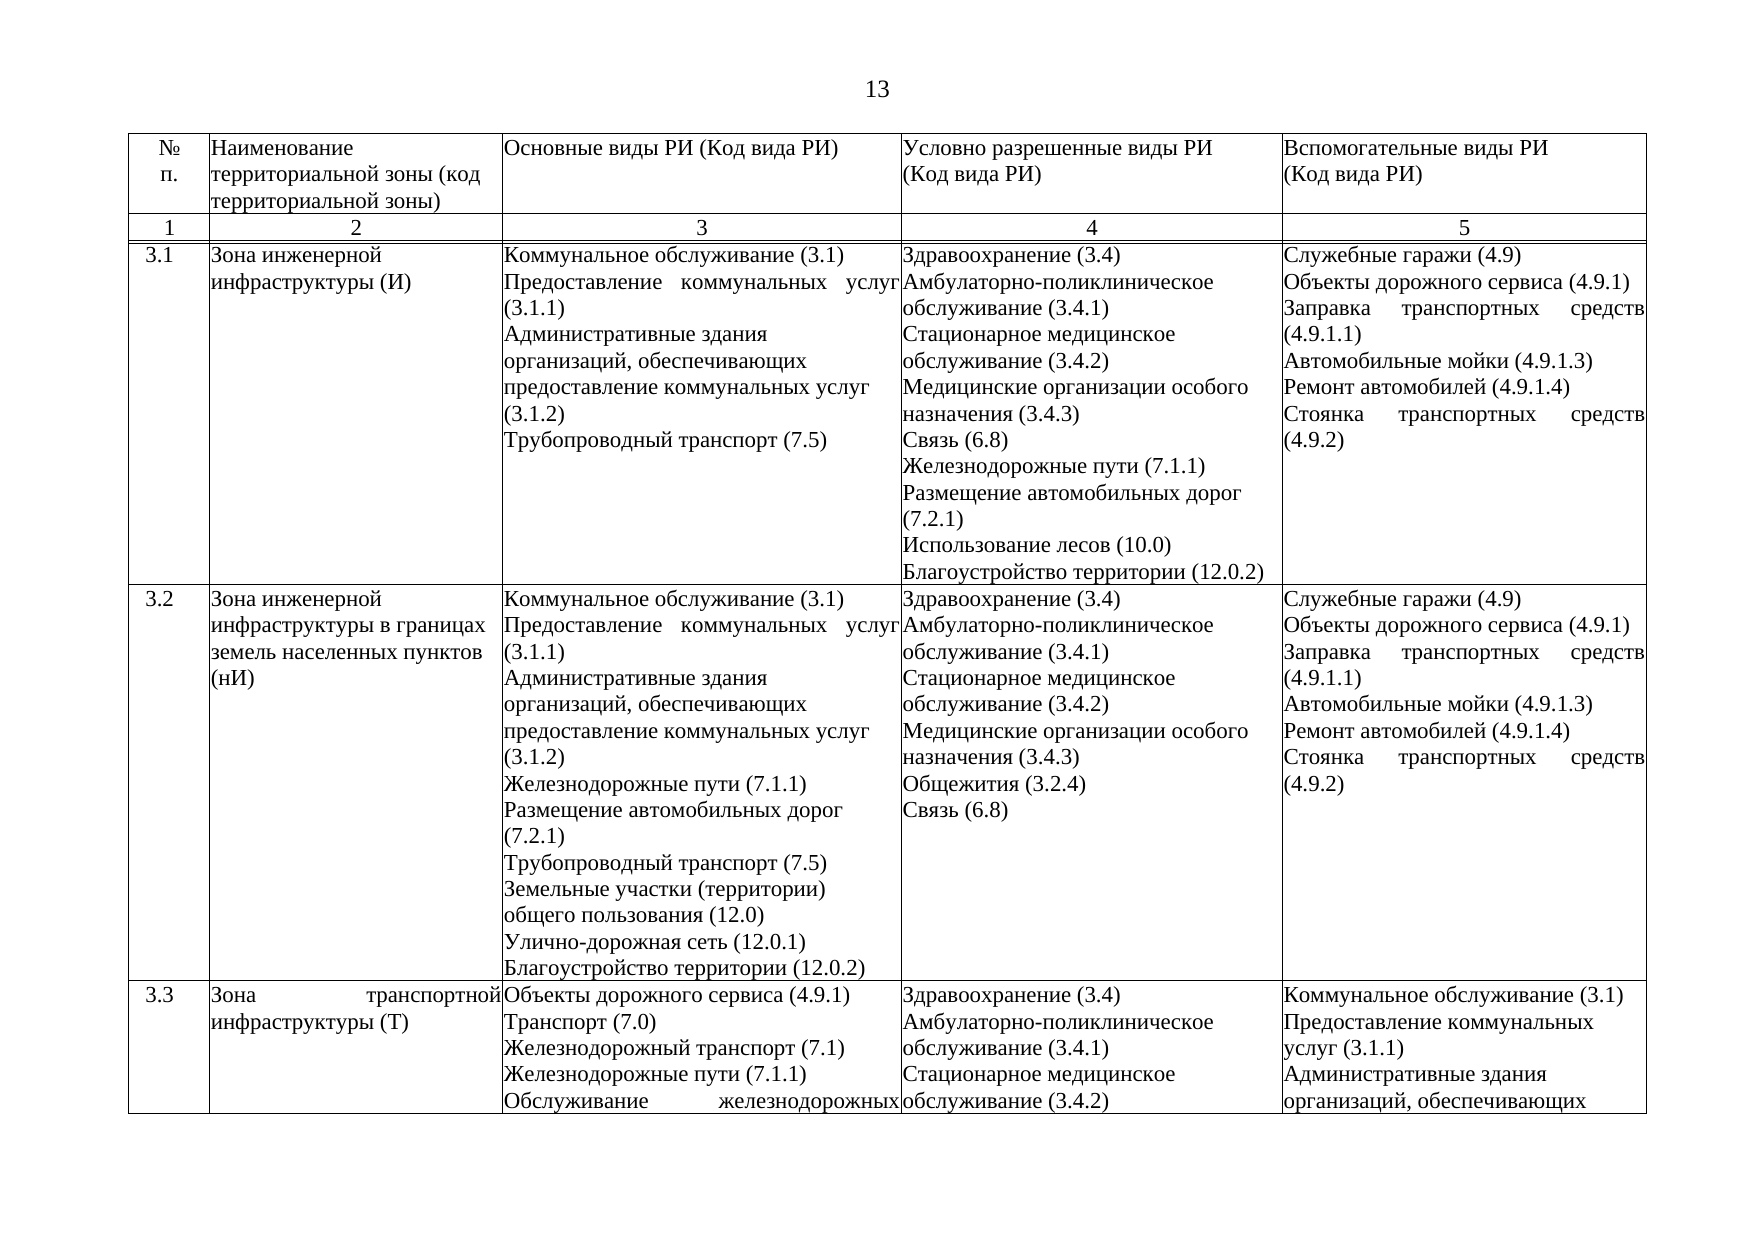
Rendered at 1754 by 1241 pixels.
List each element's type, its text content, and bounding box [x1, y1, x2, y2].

table_cell 1 [129, 214, 209, 240]
table_cell 4 [902, 214, 1282, 240]
table_header № п. [129, 134, 209, 213]
table_cell 3 [503, 214, 901, 240]
table_header Наименование территориальной зоны (код территориальной зоны) [210, 134, 502, 213]
table_cell 5 [1283, 214, 1646, 240]
table_cell 2 [210, 214, 502, 240]
table_cell Зона инженерной инфраструктуры в границах земель населенных пунктов (нИ) [210, 585, 502, 980]
table_cell Коммунальное обслуживание (3.1) Предоставление коммунальных услуг (3.1.1) Административные здания организаций, обеспечивающих предоставление коммунальных услуг (3.1.2) Трубопроводный транспорт (7.5) [503, 244, 901, 584]
table_cell [129, 585, 209, 980]
table_header Вспомогательные виды РИ (Код вида РИ) [1283, 134, 1646, 213]
table_cell [129, 244, 209, 584]
table_cell Служебные гаражи (4.9) Объекты дорожного сервиса (4.9.1) Заправка транспортных средств (4.9.1.1) Автомобильные мойки (4.9.1.3) Ремонт автомобилей (4.9.1.4) Стоянка транспортных средств (4.9.2) [1283, 585, 1646, 980]
table_cell Зона инженерной инфраструктуры (И) [210, 244, 502, 584]
table_cell Коммунальное обслуживание (3.1) Предоставление коммунальных услуг (3.1.1) Административные здания организаций, обеспечивающих предоставление коммунальных услуг (3.1.2) Железнодорожные пути (7.1.1) Размещение автомобильных дорог (7.2.1) Трубопроводный транспорт (7.5) Земельные участки (территории) общего пользования (12.0) Улично-дорожная сеть (12.0.1) Благоустройство территории (12.0.2) [503, 585, 901, 980]
table_cell Здравоохранение (3.4) Амбулаторно-поликлиническое обслуживание (3.4.1) Стационарное медицинское обслуживание (3.4.2) Медицинские организации особого назначения (3.4.3) Общежития (3.2.4) Связь (6.8) [902, 585, 1282, 980]
table_header Основные виды РИ (Код вида РИ) [503, 134, 901, 213]
table_cell Зона транспортной инфраструктуры (Т) [210, 981, 502, 1113]
table_cell Служебные гаражи (4.9) Объекты дорожного сервиса (4.9.1) Заправка транспортных средств (4.9.1.1) Автомобильные мойки (4.9.1.3) Ремонт автомобилей (4.9.1.4) Стоянка транспортных средств (4.9.2) [1283, 244, 1646, 584]
table_header Условно разрешенные виды РИ (Код вида РИ) [902, 134, 1282, 213]
table_cell Здравоохранение (3.4) Амбулаторно-поликлиническое обслуживание (3.4.1) Стационарное медицинское обслуживание (3.4.2) Медицинские организации особого назначения (3.4.3) Связь (6.8) Железнодорожные пути (7.1.1) Размещение автомобильных дорог (7.2.1) Использование лесов (10.0) Благоустройство территории (12.0.2) [902, 244, 1282, 584]
table_cell [129, 981, 209, 1113]
